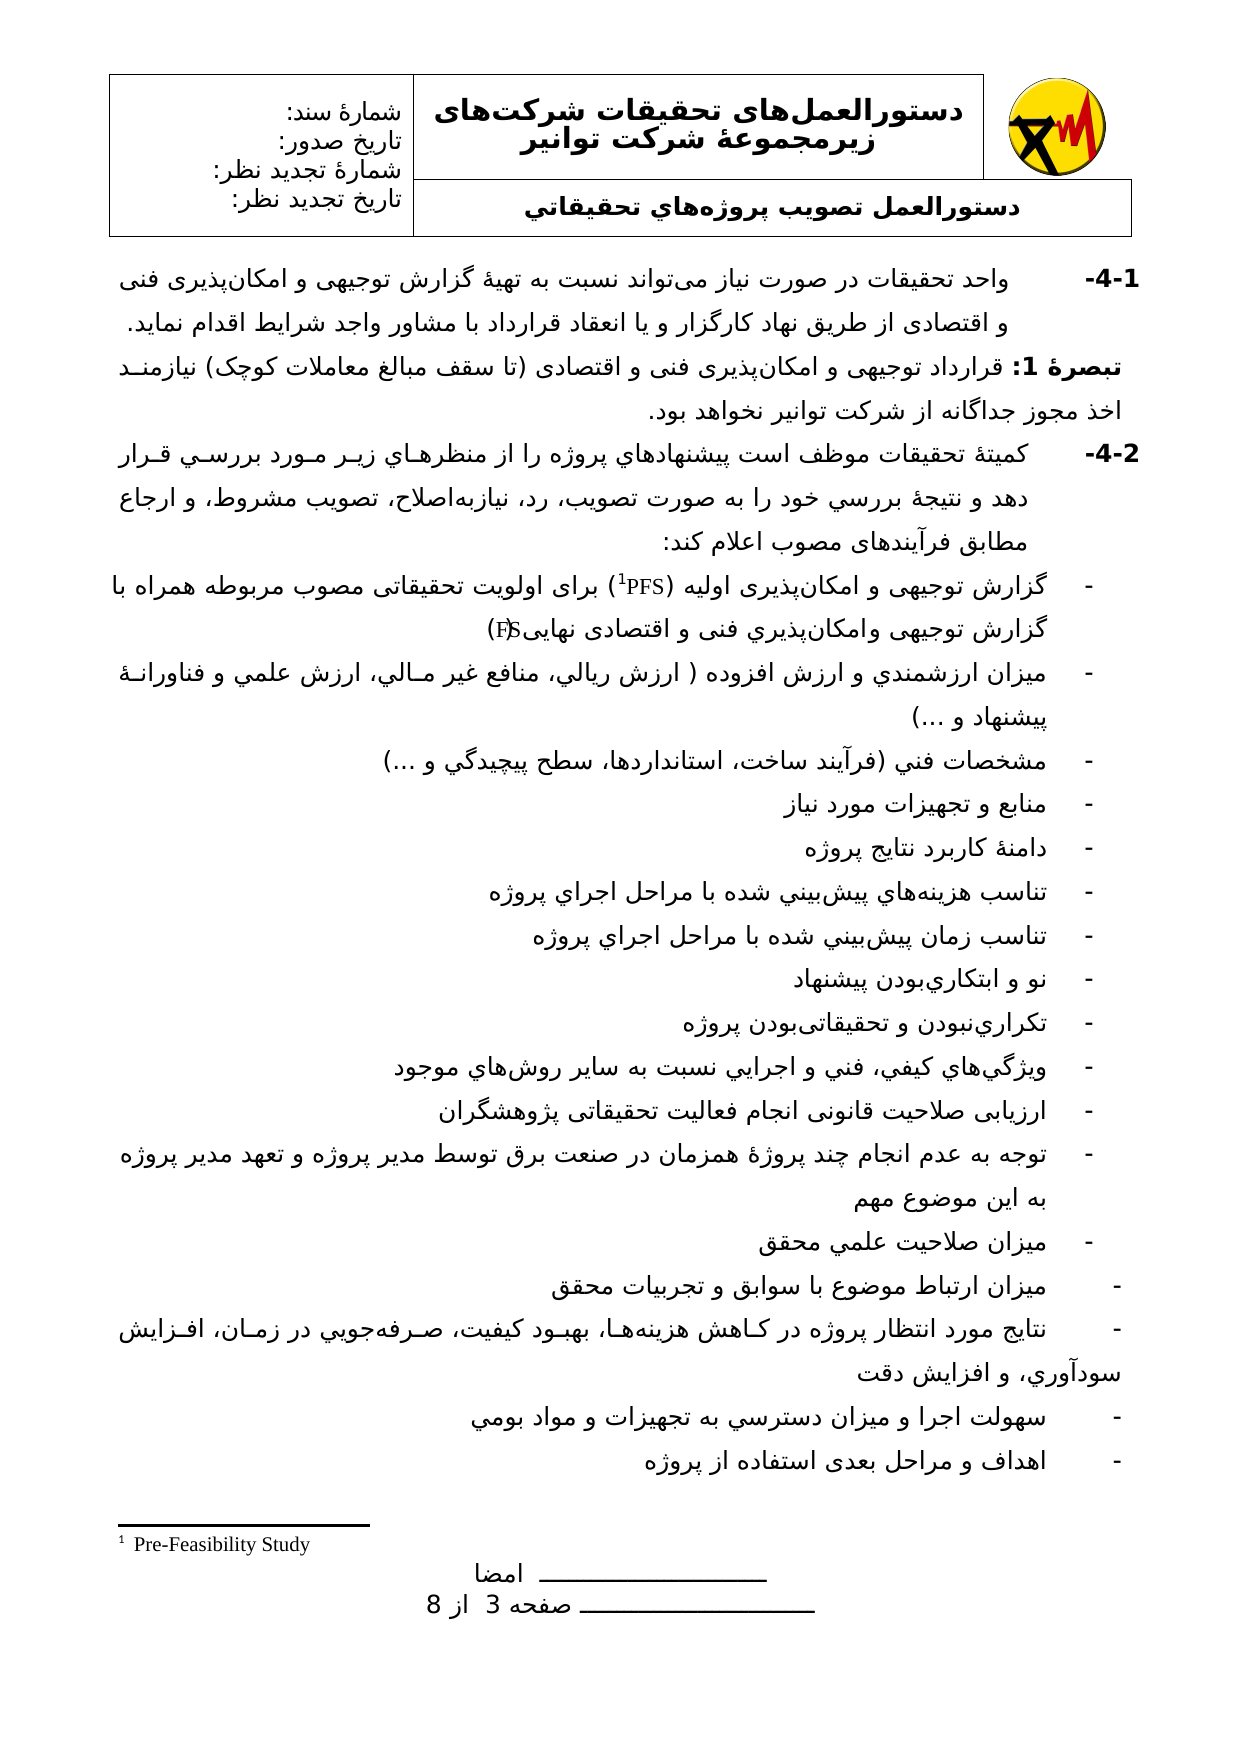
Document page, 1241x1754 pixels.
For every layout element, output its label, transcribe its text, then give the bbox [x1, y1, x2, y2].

list ويژ‌گي‌هاي کيفي، فني و اجرايي نسبت به ساير روش‌هاي موجود [118, 1052, 1084, 1081]
list منابع و تجهيزات مورد نياز [118, 789, 1084, 819]
list اهداف و مراحل بعدى استفاده از پروژه [118, 1446, 1122, 1475]
list نو و ابتكاري‌بودن پيشنهاد [118, 964, 1084, 994]
list واحد تحقیقات در صورت نیاز می‌تواند نسبت به تهیۀ گزارش توجیهی و امکان‌پذیری فنی و اقتصادی از طریق نهاد کارگزار و یا انعقاد قرارداد با مشاور واجد شرایط اقدام نماید. [118, 264, 1084, 337]
list دامنۀ كاربرد نتايج پروژه [118, 833, 1084, 862]
list تکراري‌نبودن و تحقیقاتی‌بودن پروژه [118, 1008, 1084, 1037]
list ارزیابی صلاحیت قانونی انجام فعالیت تحقیقاتی پژوهشگران [118, 1096, 1084, 1125]
picture [1008, 78, 1106, 176]
list ميزان ارزشمندي و ارزش افزوده ( ارزش ريالي، منافع غير مالي، ارزش علمي و فناورانۀ پيشنهاد و ...) [118, 658, 1084, 731]
list تناسب هزينه‌هاي پيش‌بيني شده با مراحل اجراي پروژه [118, 877, 1084, 906]
text تبصرۀ 1: قرارداد توجیهی و امکان‌پذیری فنی و اقتصادی (تا سقف مبالغ معاملات کوچک) نیازمند اخذ مجوز جداگانه از شرکت توانیر نخواهد بود. [118, 352, 1122, 425]
list سهولت اجرا و ميزان دسترسي به تجهيزات و مواد بومي [118, 1402, 1122, 1431]
list ميزان ارتباط موضوع با سوابق و تجربيات محقق [118, 1271, 1122, 1300]
list كميتۀ تحقیقات موظف است پيشنهادهاي پروژه را از منظرهاي زير مورد بررسي قرار دهد و نتيجۀ بررسي خود را به صورت تصويب، رد، نياز‌به‌‌اصلاح، تصويب مشروط، و ارجاع مطابق فرآیندهای مصوب اعلام کند: [118, 439, 1084, 556]
list ميزان صلاحيت علمي محقق [118, 1227, 1084, 1256]
list مشخصات فني (فرآيند ساخت،‌ استانداردها، سطح پيچيدگي و ...) [118, 746, 1084, 775]
list نتایج مورد انتظار پروژه در کاهش هزينه‌ها، بهبود کيفيت، صرفه‌جويي در زمان، افزايش سودآوري، و افزايش دقت [118, 1314, 1122, 1387]
list تناسب زمان پيش‌بيني شده با مراحل اجراي پروژه [118, 921, 1084, 950]
list گزارش توجیهی و امکان‌پذیری اولیه (PFS) برای اولویت تحقیقاتی مصوب مربوطه همراه با گزارش توجیهی و امكان‌پذيري فنی و اقتصادی نهایی (FS) [118, 571, 1084, 644]
list توجه به عدم انجام چند پروژۀ همزمان در صنعت برق توسط مدیر پروژه و تعهد مدیر پروژه به این موضوع مهم [118, 1139, 1084, 1212]
